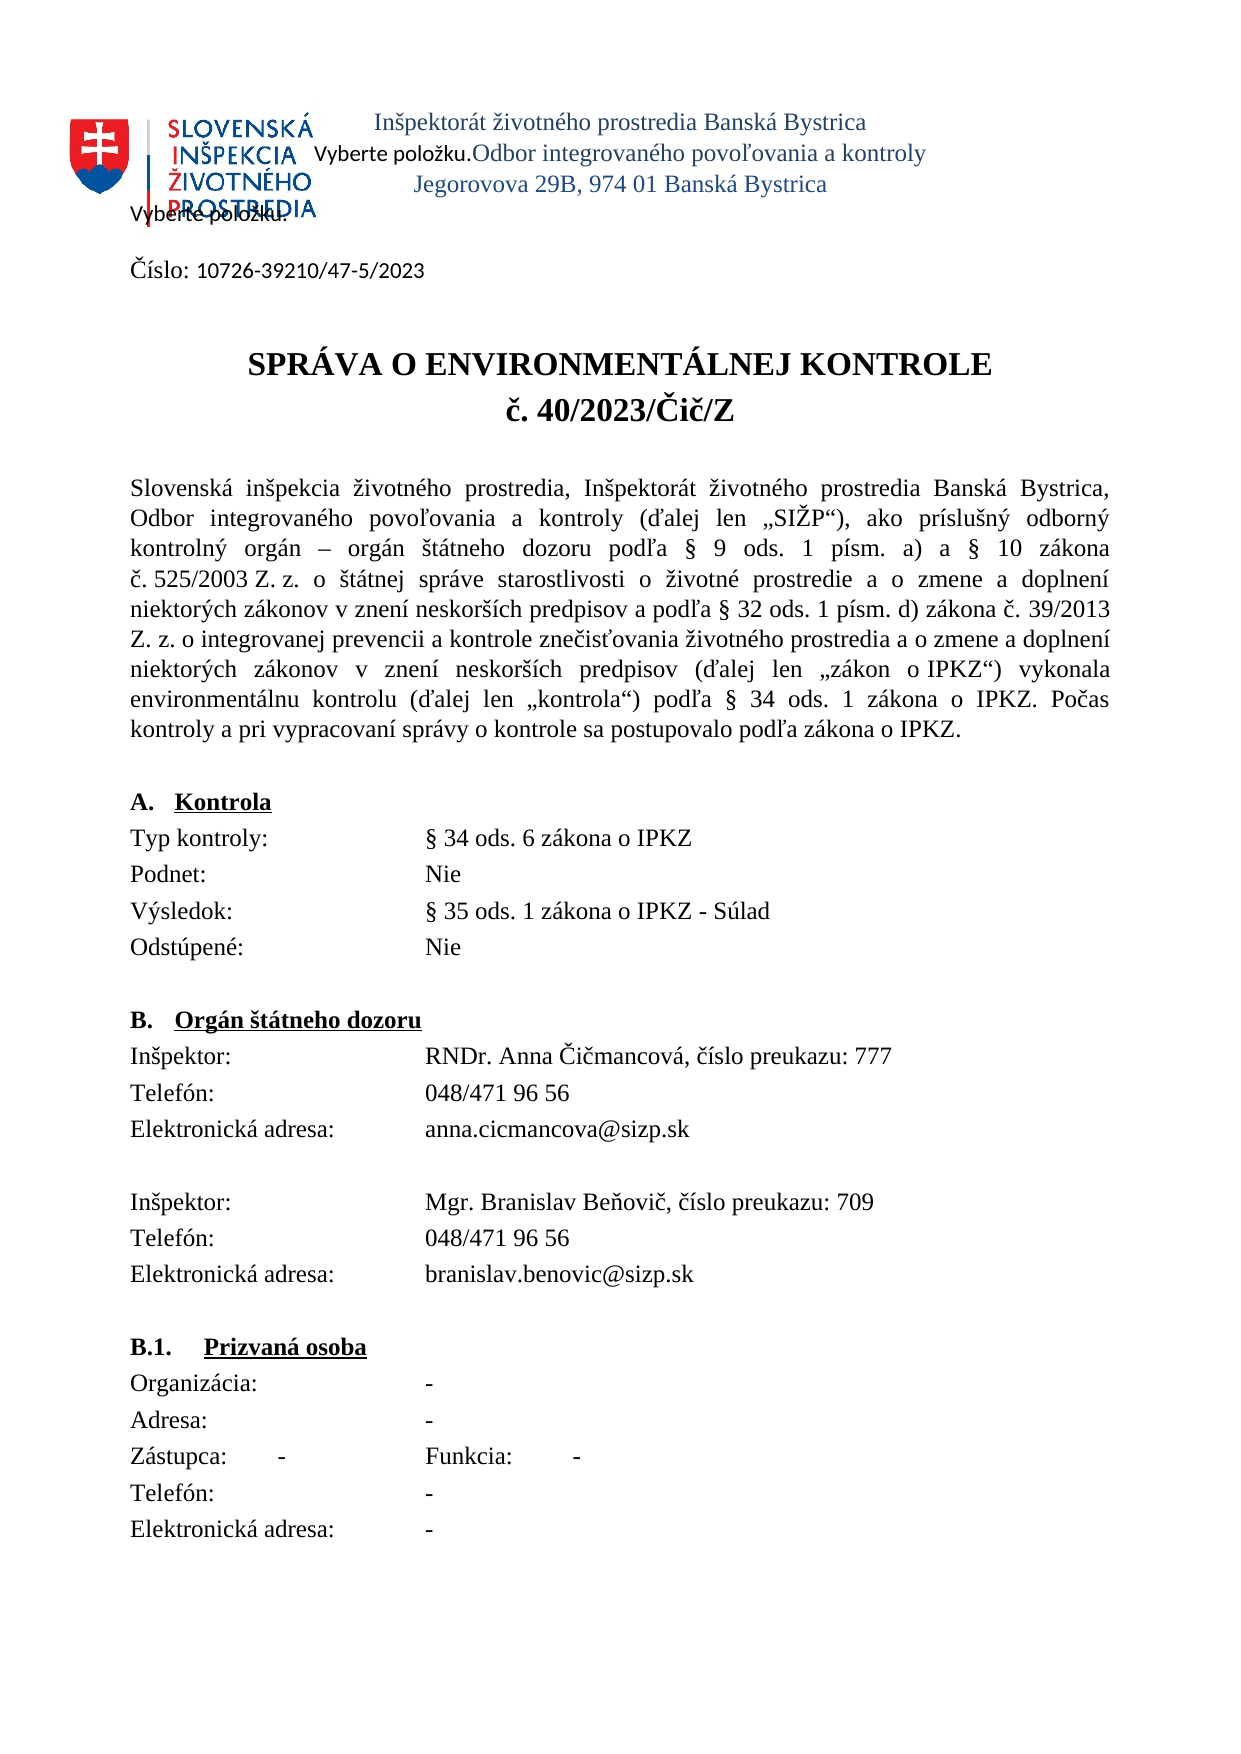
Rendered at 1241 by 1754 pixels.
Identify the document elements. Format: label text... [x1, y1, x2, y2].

text B.1. Prizvaná osoba [130, 1332, 1110, 1361]
list Orgán štátneho dozoru [130, 1005, 1110, 1034]
text SPRÁVA O ENVIRONMENTÁLNEJ KONTROLE [130, 344, 1110, 382]
text Odstúpené: [130, 932, 1110, 961]
text Inšpektor: Mgr. Branislav Beňovič, číslo preukazu: 709 [130, 1187, 1110, 1216]
text Organizácia: [130, 1368, 1110, 1397]
text č. [130, 391, 1110, 429]
text Elektronická adresa: [130, 1514, 1110, 1543]
text Zástupca: Funkcia: [130, 1441, 1110, 1470]
text Inšpektor: RNDr. Anna Čičmancová, číslo preukazu: 777 [130, 1041, 1110, 1070]
text Typ kontroly: § 34 ods. 6 zákona o IPKZ [130, 823, 1110, 852]
text Telefón: [130, 1478, 1110, 1506]
text Slovenská inšpekcia životného prostredia, Inšpektorát životného prostredia Banská Bystrica, Odbor integrovaného povoľovania a kontroly (ďalej len „SIŽP“), ako príslušný odborný kontrolný orgán – orgán štátneho dozoru podľa § 9 ods. 1 písm. a) a § 10 zákona č. 525/2003 Z. z. o štátnej správe starostlivosti o životné prostredie a o zmene a doplnení niektorých zákonov v znení neskorších predpisov a podľa § 32 ods. 1 písm. d) zákona č. 39/2013 Z. z. o integrovanej prevencii a kontrole znečisťovania životného prostredia a o zmene a doplnení niektorých zákonov v znení neskorších predpisov (ďalej len „zákon o IPKZ“) vykonala environmentálnu kontrolu (ďalej len „kontrola“) podľa § 34 ods. 1 zákona o IPKZ. Počas kontroly a pri vypracovaní správy o kontrole sa postupovalo podľa zákona o IPKZ. [130, 473, 1110, 743]
text Číslo: [130, 255, 1110, 284]
text Podnet: [130, 859, 1110, 888]
text Výsledok: § 35 ods. 1 zákona o IPKZ - Súlad [130, 896, 1110, 925]
text Adresa: [130, 1405, 1110, 1434]
text Telefón: 048/471 96 56 [130, 1223, 1110, 1252]
text Elektronická adresa: anna.cicmancova@sizp.sk [130, 1114, 1110, 1143]
picture [61, 103, 324, 235]
text Elektronická adresa: branislav.benovic@sizp.sk [130, 1259, 1110, 1288]
list Kontrola [130, 787, 1110, 816]
text Telefón: 048/471 96 56 [130, 1078, 1110, 1106]
